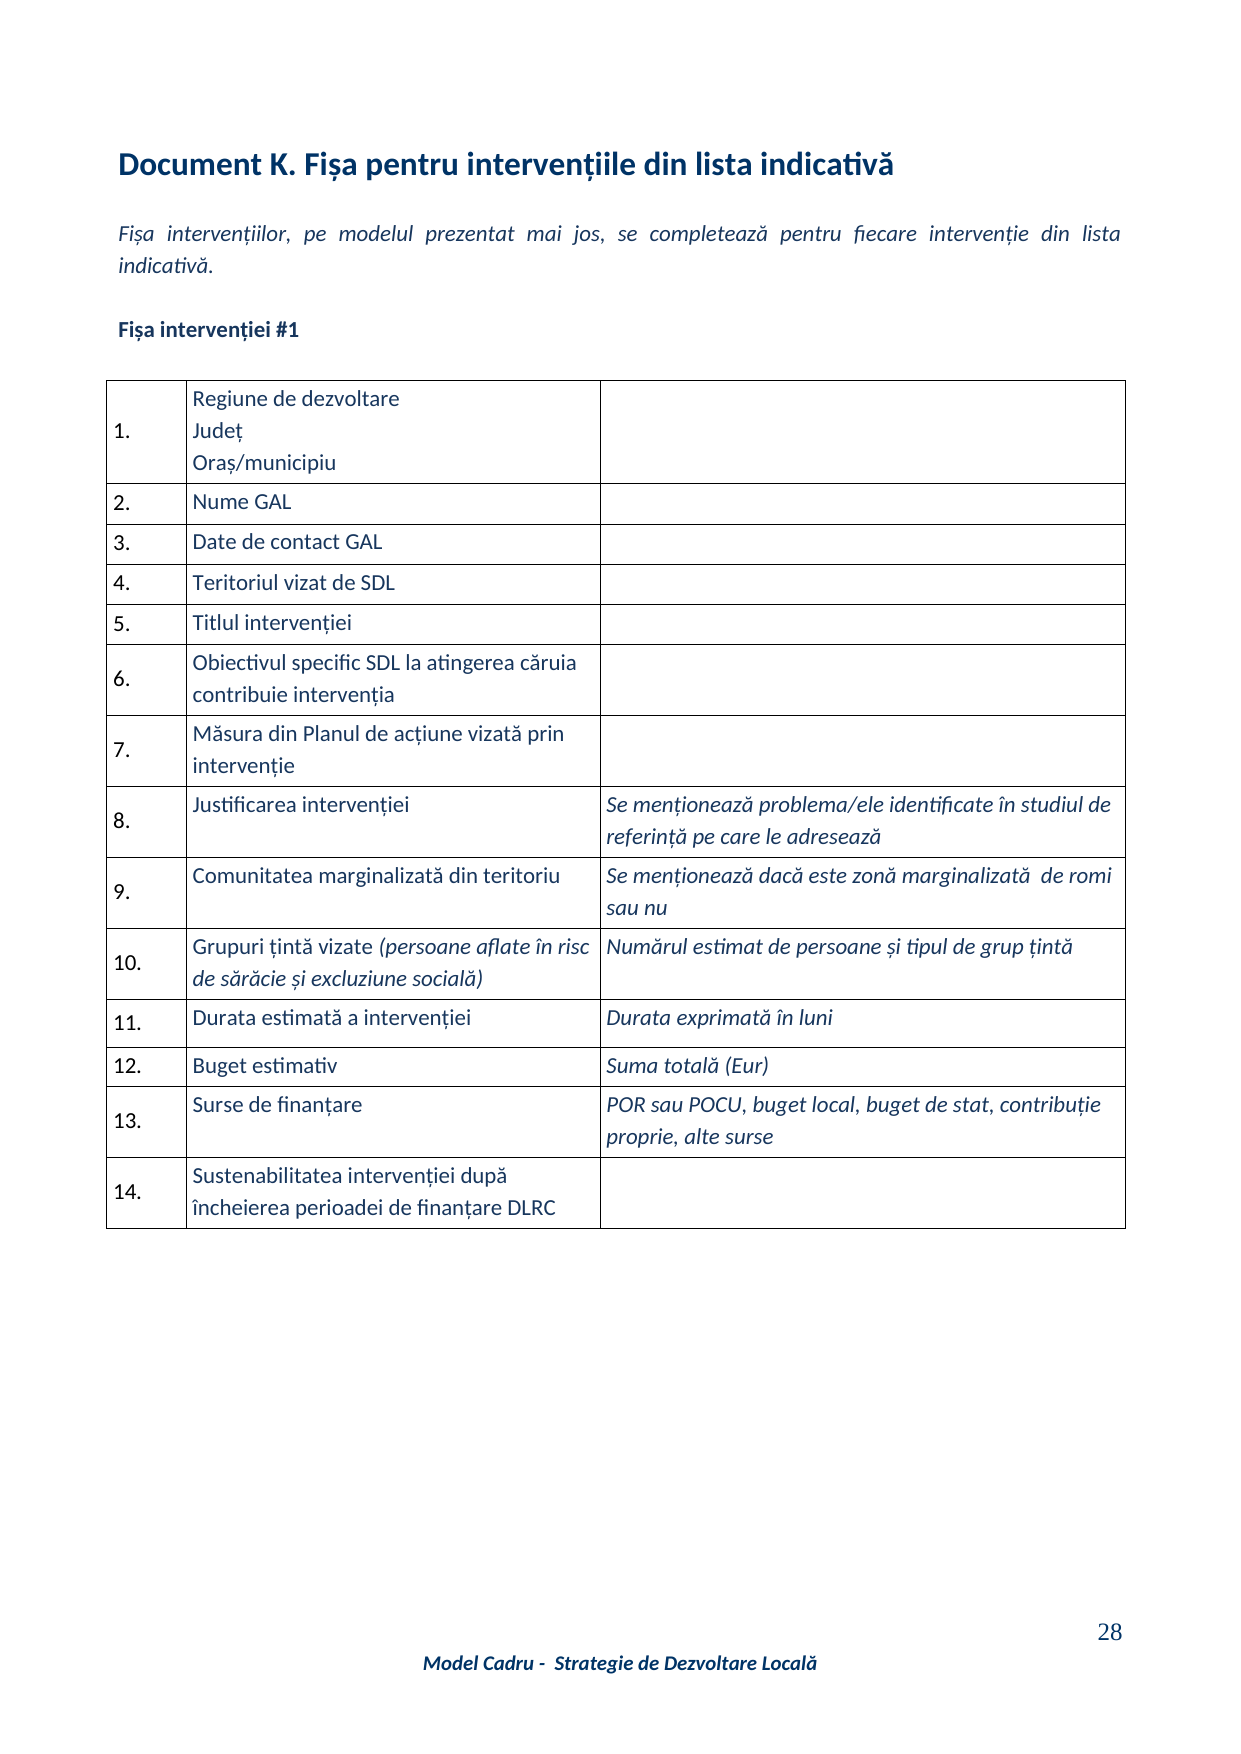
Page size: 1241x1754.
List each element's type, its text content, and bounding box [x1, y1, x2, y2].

table_cell [107, 1087, 186, 1157]
table_cell Date de contact GAL [187, 525, 600, 564]
table_cell Obiectivul specific SDL la atingerea căruia contribuie intervenția [187, 645, 600, 715]
table_cell Surse de finanţare [187, 1087, 600, 1157]
table_cell Se menționează problema/ele identificate în studiul de referință pe care le adresează [601, 787, 1125, 857]
table_cell Titlul intervenției [187, 605, 600, 644]
table_cell POR sau POCU, buget local, buget de stat, contribuție proprie, alte surse [601, 1087, 1125, 1157]
table_cell [107, 525, 186, 564]
table_cell [107, 645, 186, 715]
table_cell [601, 484, 1125, 523]
table_cell Teritoriul vizat de SDL [187, 565, 600, 604]
table_header [601, 381, 1125, 483]
table_cell Durata estimată a intervenției [187, 1000, 600, 1047]
table_cell [107, 1048, 186, 1086]
table_cell [601, 716, 1125, 786]
table_cell [107, 929, 186, 999]
table_cell [107, 484, 186, 523]
table_cell Nume GAL [187, 484, 600, 523]
table_cell Buget estimativ [187, 1048, 600, 1086]
table_cell [107, 787, 186, 857]
table_cell [107, 605, 186, 644]
text Fișa intervenției #1 [118, 316, 1122, 344]
table_cell [107, 1158, 186, 1228]
table_cell Grupuri țintă vizate (persoane aflate în risc de sărăcie și excluziune socială) [187, 929, 600, 999]
table_cell Durata exprimată în luni [601, 1000, 1125, 1047]
table_cell Suma totală (Eur) [601, 1048, 1125, 1086]
table_cell Se menționează dacă este zonă marginalizată de romi sau nu [601, 858, 1125, 928]
text Fișa intervențiilor, pe modelul prezentat mai jos, se completează pentru fiecare intervenție din lista indicativă. [118, 219, 1122, 279]
table_cell [107, 1000, 186, 1047]
table_cell [107, 716, 186, 786]
subtitle Document K. Fişa pentru intervențiile din lista indicativă [118, 143, 1122, 184]
table_cell Sustenabilitatea intervenției după încheierea perioadei de finanțare DLRC [187, 1158, 600, 1228]
table_cell [601, 565, 1125, 604]
table_cell [601, 645, 1125, 715]
table_cell [601, 1158, 1125, 1228]
table_cell [107, 565, 186, 604]
table_header [107, 381, 186, 483]
table_header Regiune de dezvoltare Județ Oraș/municipiu [187, 381, 600, 483]
table_cell [601, 525, 1125, 564]
table_cell Justificarea intervenției [187, 787, 600, 857]
table_cell [107, 858, 186, 928]
table_cell Comunitatea marginalizată din teritoriu [187, 858, 600, 928]
table_cell Măsura din Planul de acțiune vizată prin intervenție [187, 716, 600, 786]
table_cell Numărul estimat de persoane și tipul de grup țintă [601, 929, 1125, 999]
table_cell [601, 605, 1125, 644]
